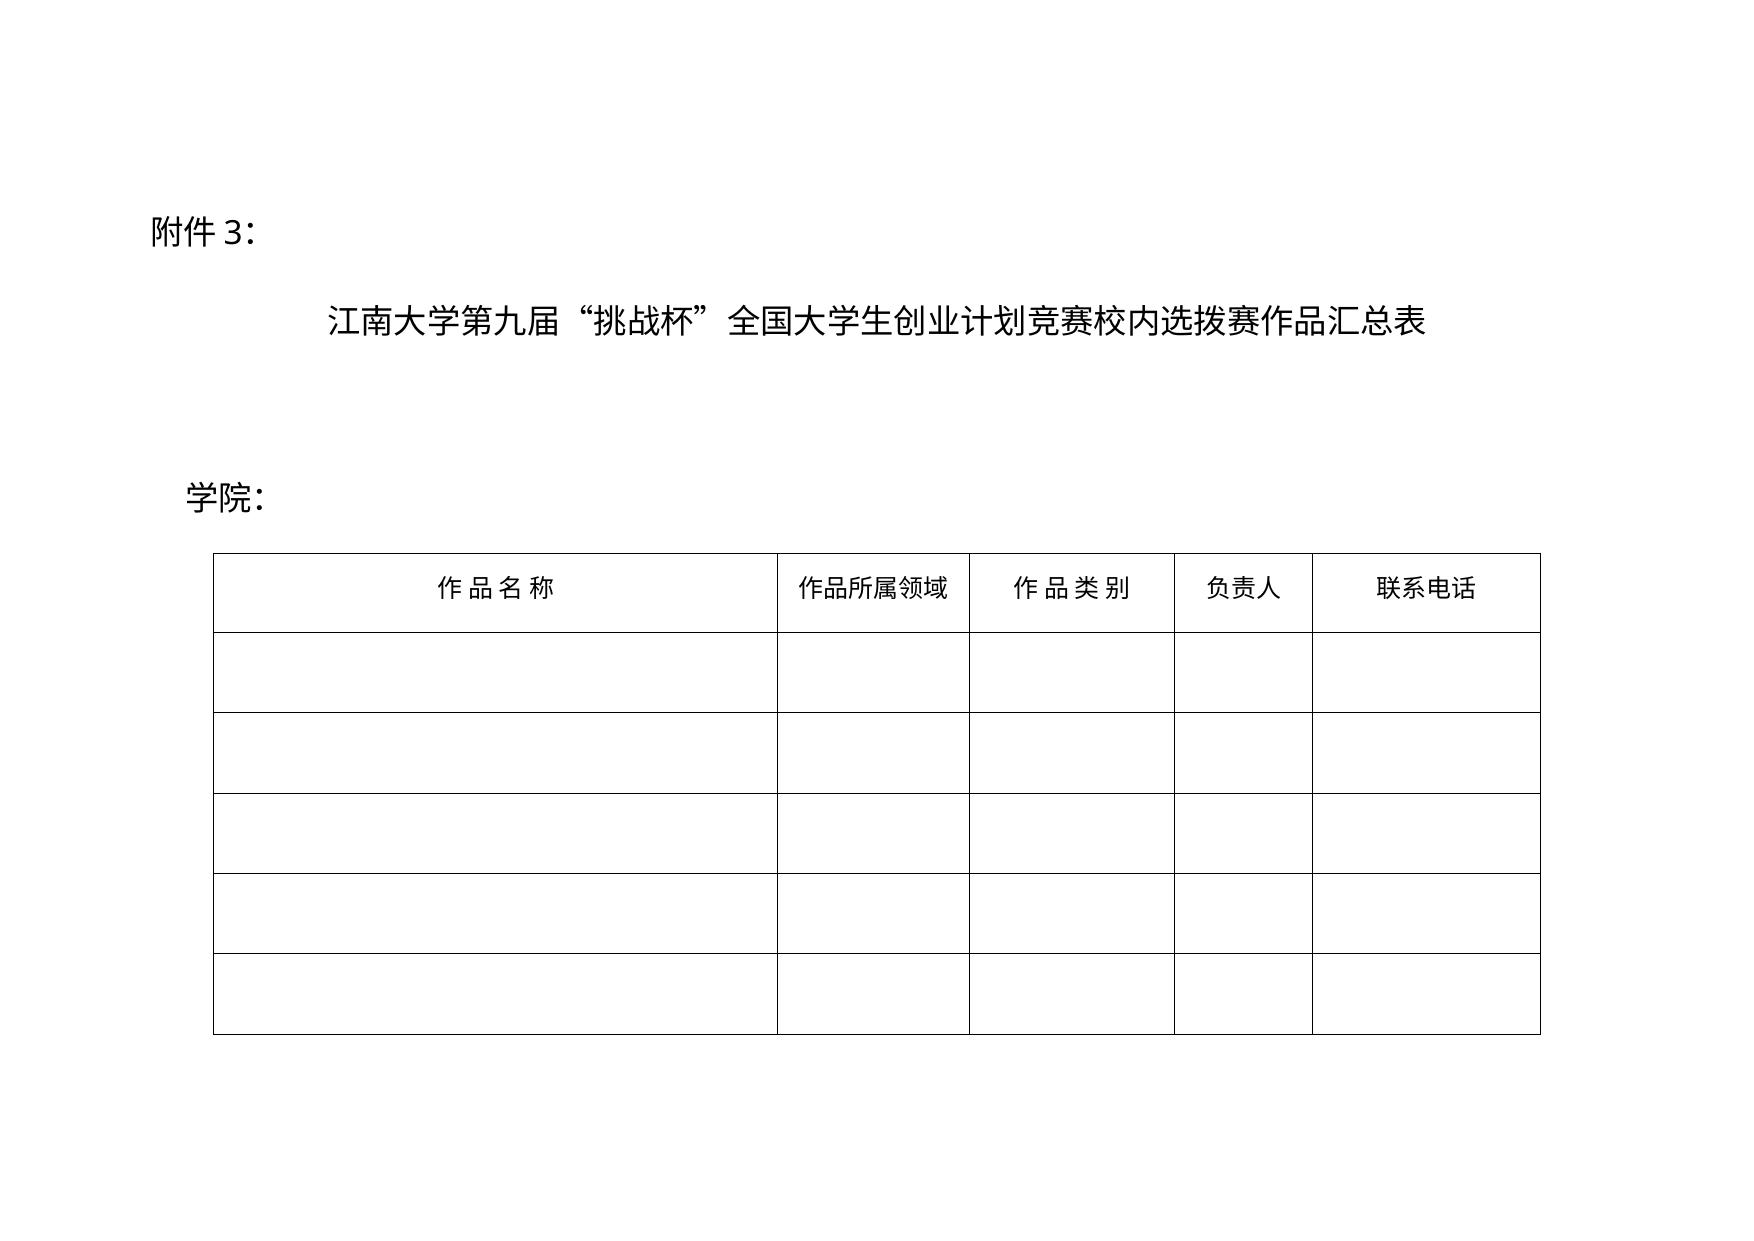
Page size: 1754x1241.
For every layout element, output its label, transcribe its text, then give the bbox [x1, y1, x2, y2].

table_header 作 品 名 称 [214, 554, 777, 632]
table_header 联系电话 [1313, 554, 1540, 632]
table_cell [1175, 794, 1312, 873]
table_cell [1313, 954, 1540, 1033]
table_cell [1313, 713, 1540, 792]
text 附件3： [150, 198, 1604, 263]
table_cell [778, 713, 969, 792]
table_header 作品所属领域 [778, 554, 969, 632]
table_cell [778, 874, 969, 953]
table_cell [214, 713, 777, 792]
text 江南大学第九届“挑战杯”全国大学生创业计划竞赛校内选拨赛作品汇总表 [150, 287, 1604, 352]
text 学院： [150, 463, 1604, 528]
table_cell [778, 794, 969, 873]
table_cell [1175, 954, 1312, 1033]
table_cell [214, 954, 777, 1033]
table_cell [970, 713, 1174, 792]
table_cell [214, 633, 777, 712]
table_cell [1313, 874, 1540, 953]
table_cell [970, 794, 1174, 873]
table_cell [970, 954, 1174, 1033]
table_cell [1175, 633, 1312, 712]
table_cell [214, 874, 777, 953]
table_cell [1313, 794, 1540, 873]
table_cell [778, 633, 969, 712]
table_header 作 品 类 别 [970, 554, 1174, 632]
table_cell [970, 633, 1174, 712]
table_header 负责人 [1175, 554, 1312, 632]
table_cell [778, 954, 969, 1033]
table_cell [1175, 713, 1312, 792]
table_cell [970, 874, 1174, 953]
table_cell [1313, 633, 1540, 712]
table_cell [214, 794, 777, 873]
table_cell [1175, 874, 1312, 953]
